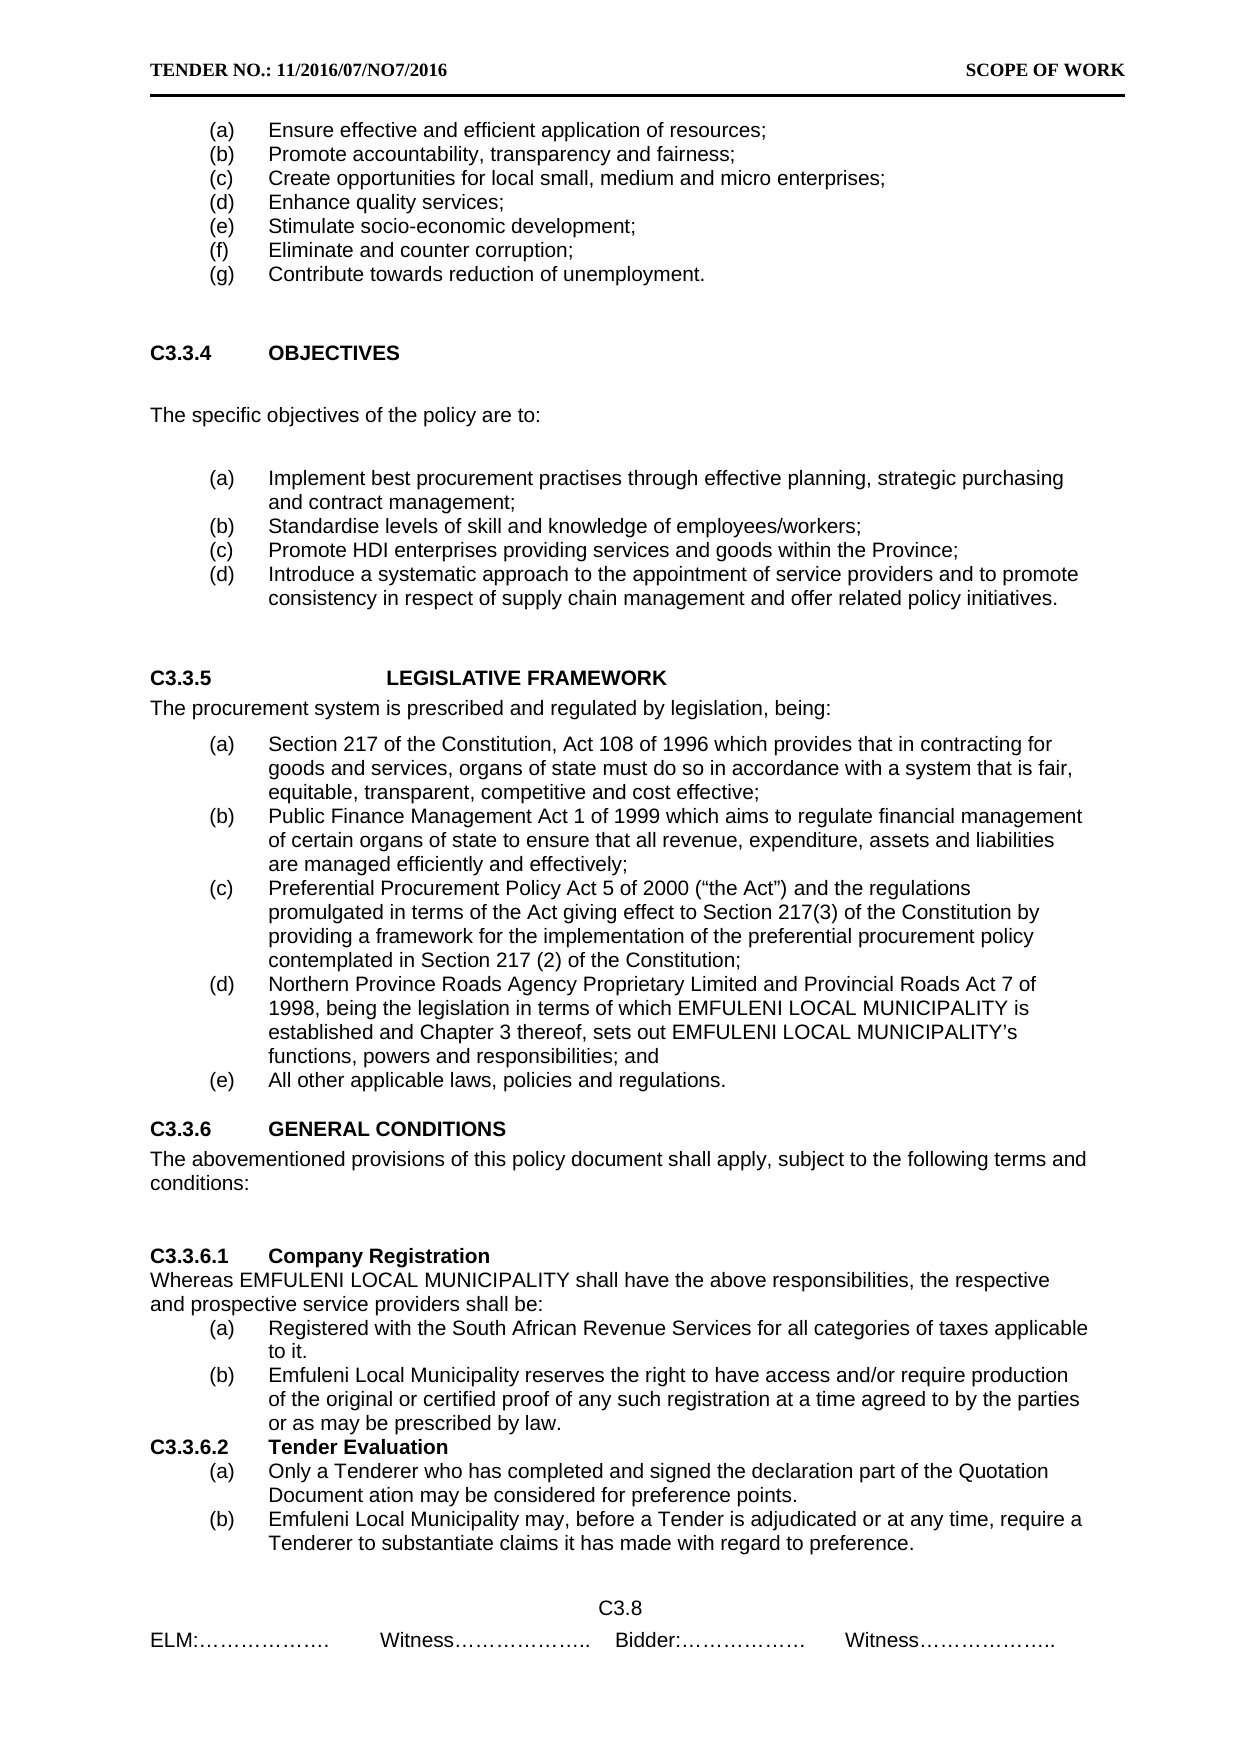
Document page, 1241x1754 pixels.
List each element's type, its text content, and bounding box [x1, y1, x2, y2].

subtitle Contribute towards reduction of unemployment. [209, 262, 1090, 286]
subtitle Create opportunities for local small, medium and micro enterprises; [209, 166, 1090, 190]
list All other applicable laws, policies and regulations. [209, 1067, 1090, 1091]
subtitle Standardise levels of skill and knowledge of employees/workers; [209, 513, 1090, 537]
list Registered with the South African Revenue Services for all categories of taxes applicable to it. [209, 1315, 1090, 1363]
list Public Finance Management Act 1 of 1999 which aims to regulate financial management of certain organs of state to ensure that all revenue, expenditure, assets and liabilities are managed efficiently and effectively; [209, 804, 1090, 876]
subtitle Enhance quality services; [209, 190, 1090, 214]
subtitle Introduce a systematic approach to the appointment of service providers and to promote consistency in respect of supply chain management and offer related policy initiatives. [209, 561, 1090, 609]
text The abovementioned provisions of this policy document shall apply, subject to the following terms and conditions: [150, 1147, 1090, 1194]
subtitle Eliminate and counter corruption; [209, 238, 1090, 262]
subtitle Promote HDI enterprises providing services and goods within the Province; [209, 537, 1090, 561]
list Northern Province Roads Agency Proprietary Limited and Provincial Roads Act 7 of 1998, being the legislation in terms of which EMFULENI LOCAL MUNICIPALITY is established and Chapter 3 thereof, sets out EMFULENI LOCAL MUNICIPALITY’s functions, powers and responsibilities; and [209, 972, 1090, 1067]
subtitle The specific objectives of the policy are to: [150, 403, 1090, 427]
text The procurement system is prescribed and regulated by legislation, being: [150, 696, 1090, 719]
subtitle C3.3.6 GENERAL CONDITIONS [150, 1116, 1090, 1140]
text C3.3.6.2 Tender Evaluation [150, 1435, 1090, 1459]
subtitle Implement best procurement practises through effective planning, strategic purchasing and contract management; [209, 466, 1090, 513]
subtitle C3.3.5 LEGISLATIVE FRAMEWORK [150, 665, 1090, 689]
subtitle C3.3.4 OBJECTIVES [38, 341, 1090, 365]
list Only a Tenderer who has completed and signed the declaration part of the Quotation Document ation may be considered for preference points. [209, 1459, 1090, 1507]
subtitle Stimulate socio-economic development; [209, 214, 1090, 238]
list Emfuleni Local Municipality reserves the right to have access and/or require production of the original or certified proof of any such registration at a time agreed to by the parties or as may be prescribed by law. [209, 1363, 1090, 1435]
list Section 217 of the Constitution, Act 108 of 1996 which provides that in contracting for goods and services, organs of state must do so in accordance with a system that is fair, equitable, transparent, competitive and cost effective; [209, 732, 1090, 804]
list Preferential Procurement Policy Act 5 of 2000 (“the Act”) and the regulations promulgated in terms of the Act giving effect to Section 217(3) of the Constitution by providing a framework for the implementation of the preferential procurement policy contemplated in Section 217 (2) of the Constitution; [209, 876, 1090, 972]
subtitle Ensure effective and efficient application of resources; [209, 118, 1090, 142]
text Whereas EMFULENI LOCAL MUNICIPALITY shall have the above responsibilities, the respective and prospective service providers shall be: [75, 1267, 1090, 1315]
text C3.3.6.1 Company Registration [150, 1243, 1090, 1267]
subtitle Promote accountability, transparency and fairness; [209, 142, 1090, 166]
list Emfuleni Local Municipality may, before a Tender is adjudicated or at any time, require a Tenderer to substantiate claims it has made with regard to preference. [209, 1507, 1090, 1555]
